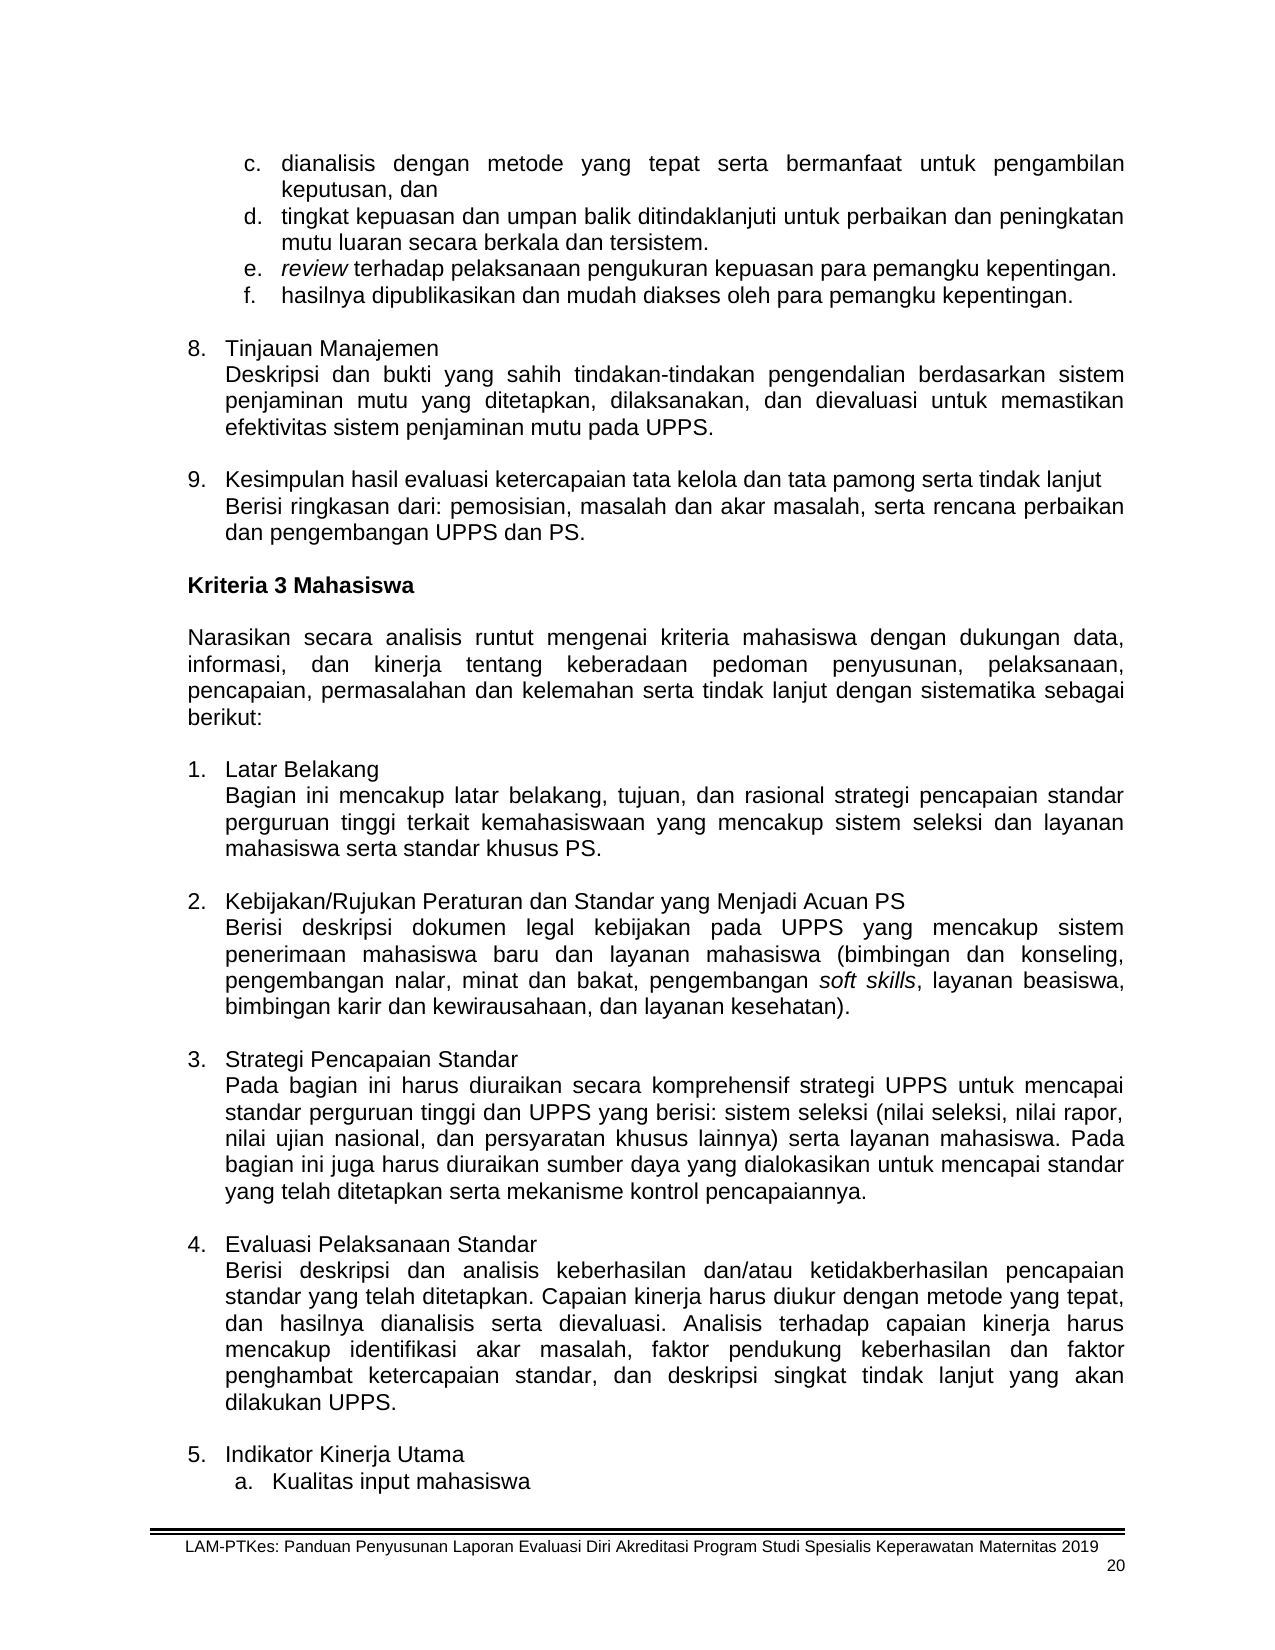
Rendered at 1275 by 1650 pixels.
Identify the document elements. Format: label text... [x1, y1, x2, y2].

text Deskripsi dan bukti yang sahih tindakan-tindakan pengendalian berdasarkan sistem penjaminan mutu yang ditetapkan, dilaksanakan, dan dievaluasi untuk memastikan efektivitas sistem penjaminan mutu pada UPPS. [225, 361, 1125, 440]
list hasilnya dipublikasikan dan mudah diakses oleh para pemangku kepentingan. [244, 282, 1125, 308]
text Berisi deskripsi dokumen legal kebijakan pada UPPS yang mencakup sistem penerimaan mahasiswa baru dan layanan mahasiswa (bimbingan dan konseling, pengembangan nalar, minat dan bakat, pengembangan soft skills, layanan beasiswa, bimbingan karir dan kewirausahaan, dan layanan kesehatan). [225, 914, 1125, 1020]
list Latar Belakang [187, 756, 1125, 782]
list tingkat kepuasan dan umpan balik ditindaklanjuti untuk perbaikan dan peningkatan mutu luaran secara berkala dan tersistem. [244, 203, 1125, 255]
list Kebijakan/Rujukan Peraturan dan Standar yang Menjadi Acuan PS [187, 888, 1125, 914]
list Strategi Pencapaian Standar [187, 1046, 1125, 1072]
list review terhadap pelaksanaan pengukuran kepuasan para pemangku kepentingan. [244, 255, 1125, 282]
text Berisi deskripsi dan analisis keberhasilan dan/atau ketidakberhasilan pencapaian standar yang telah ditetapkan. Capaian kinerja harus diukur dengan metode yang tepat, dan hasilnya dianalisis serta dievaluasi. Analisis terhadap capaian kinerja harus mencakup identifikasi akar masalah, faktor pendukung keberhasilan dan faktor penghambat ketercapaian standar, dan deskripsi singkat tindak lanjut yang akan dilakukan UPPS. [225, 1257, 1125, 1415]
list dianalisis dengan metode yang tepat serta bermanfaat untuk pengambilan keputusan, dan [244, 150, 1125, 203]
list Indikator Kinerja Utama [187, 1441, 1125, 1468]
text Berisi ringkasan dari: pemosisian, masalah dan akar masalah, serta rencana perbaikan dan pengembangan UPPS dan PS. [225, 493, 1125, 545]
text Pada bagian ini harus diuraikan secara komprehensif strategi UPPS untuk mencapai standar perguruan tinggi dan UPPS yang berisi: sistem seleksi (nilai seleksi, nilai rapor, nilai ujian nasional, dan persyaratan khusus lainnya) serta layanan mahasiswa. Pada bagian ini juga harus diuraikan sumber daya yang dialokasikan untuk mencapai standar yang telah ditetapkan serta mekanisme kontrol pencapaiannya. [225, 1072, 1125, 1204]
list Kesimpulan hasil evaluasi ketercapaian tata kelola dan tata pamong serta tindak lanjut [187, 466, 1125, 493]
text Bagian ini mencakup latar belakang, tujuan, dan rasional strategi pencapaian standar perguruan tinggi terkait kemahasiswaan yang mencakup sistem seleksi dan layanan mahasiswa serta standar khusus PS. [225, 782, 1125, 862]
list Kualitas input mahasiswa [234, 1468, 1125, 1494]
text Narasikan secara analisis runtut mengenai kriteria mahasiswa dengan dukungan data, informasi, dan kinerja tentang keberadaan pedoman penyusunan, pelaksanaan, pencapaian, permasalahan dan kelemahan serta tindak lanjut dengan sistematika sebagai berikut: [187, 624, 1125, 730]
list Evaluasi Pelaksanaan Standar [187, 1231, 1125, 1257]
subtitle Kriteria 3 Mahasiswa [187, 572, 1125, 598]
list Tinjauan Manajemen [187, 334, 1125, 361]
